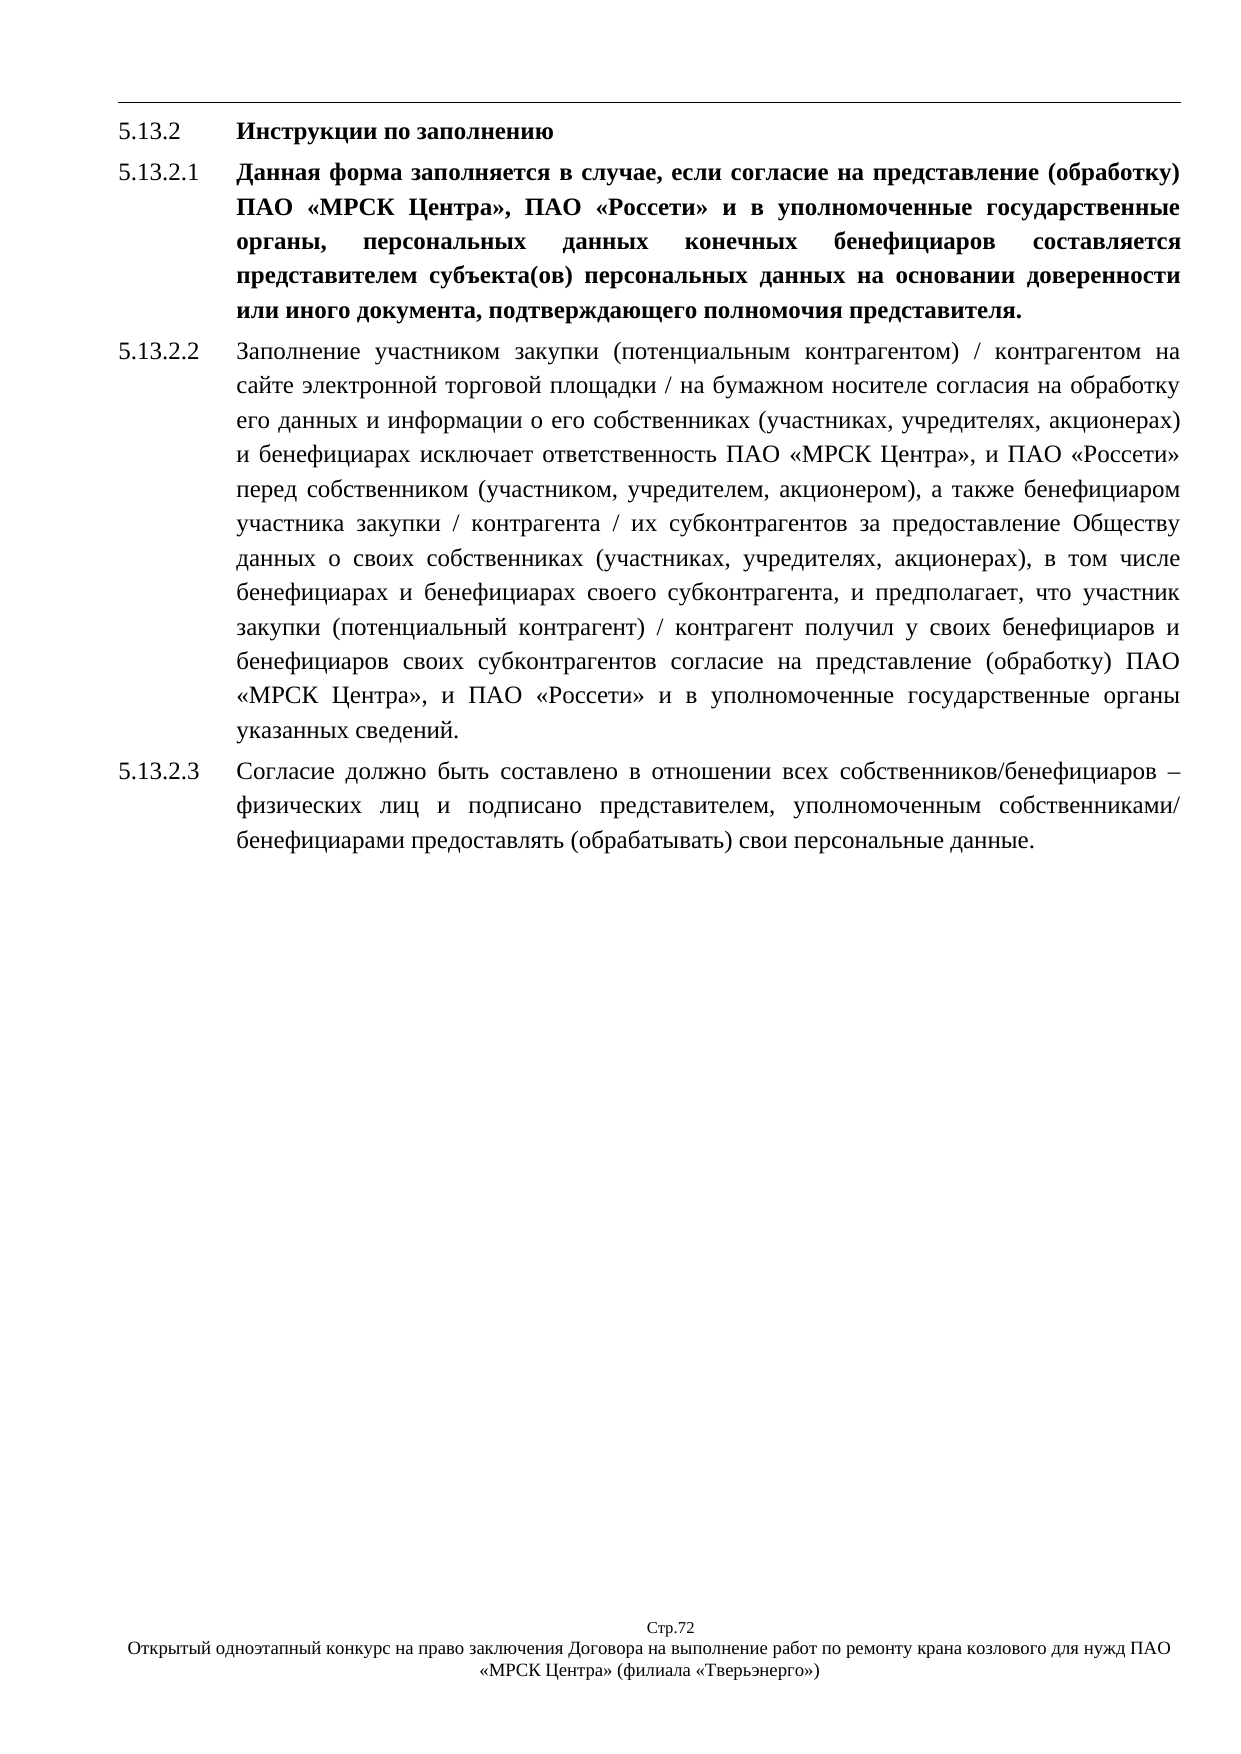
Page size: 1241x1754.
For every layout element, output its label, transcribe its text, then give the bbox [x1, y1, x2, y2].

subtitle Инструкции по заполнению [118, 116, 1181, 144]
list Данная форма заполняется в случае, если согласие на представление (обработку) ПАО «МРСК Центра», ПАО «Россети» и в уполномоченные государственные органы, персональных данных конечных бенефициаров составляется представителем субъекта(ов) персональных данных на основании доверенности или иного документа, подтверждающего полномочия представителя. [118, 157, 1181, 324]
list Заполнение участником закупки (потенциальным контрагентом) / контрагентом на сайте электронной торговой площадки / на бумажном носителе согласия на обработку его данных и информации о его собственниках (участниках, учредителях, акционерах) и бенефициарах исключает ответственность ПАО «МРСК Центра», и ПАО «Россети» перед собственником (участником, учредителем, акционером), а также бенефициаром участника закупки / контрагента / их субконтрагентов за предоставление Обществу данных о своих собственниках (участниках, учредителях, акционерах), в том числе бенефициарах и бенефициарах своего субконтрагента, и предполагает, что участник закупки (потенциальный контрагент) / контрагент получил у своих бенефициаров и бенефициаров своих субконтрагентов согласие на представление (обработку) ПАО «МРСК Центра», и ПАО «Россети» и в уполномоченные государственные органы указанных сведений. [118, 336, 1181, 744]
list Согласие должно быть составлено в отношении всех собственников/бенефициаров – физических лиц и подписано представителем, уполномоченным собственниками/ бенефициарами предоставлять (обрабатывать) свои персональные данные. [118, 756, 1181, 853]
